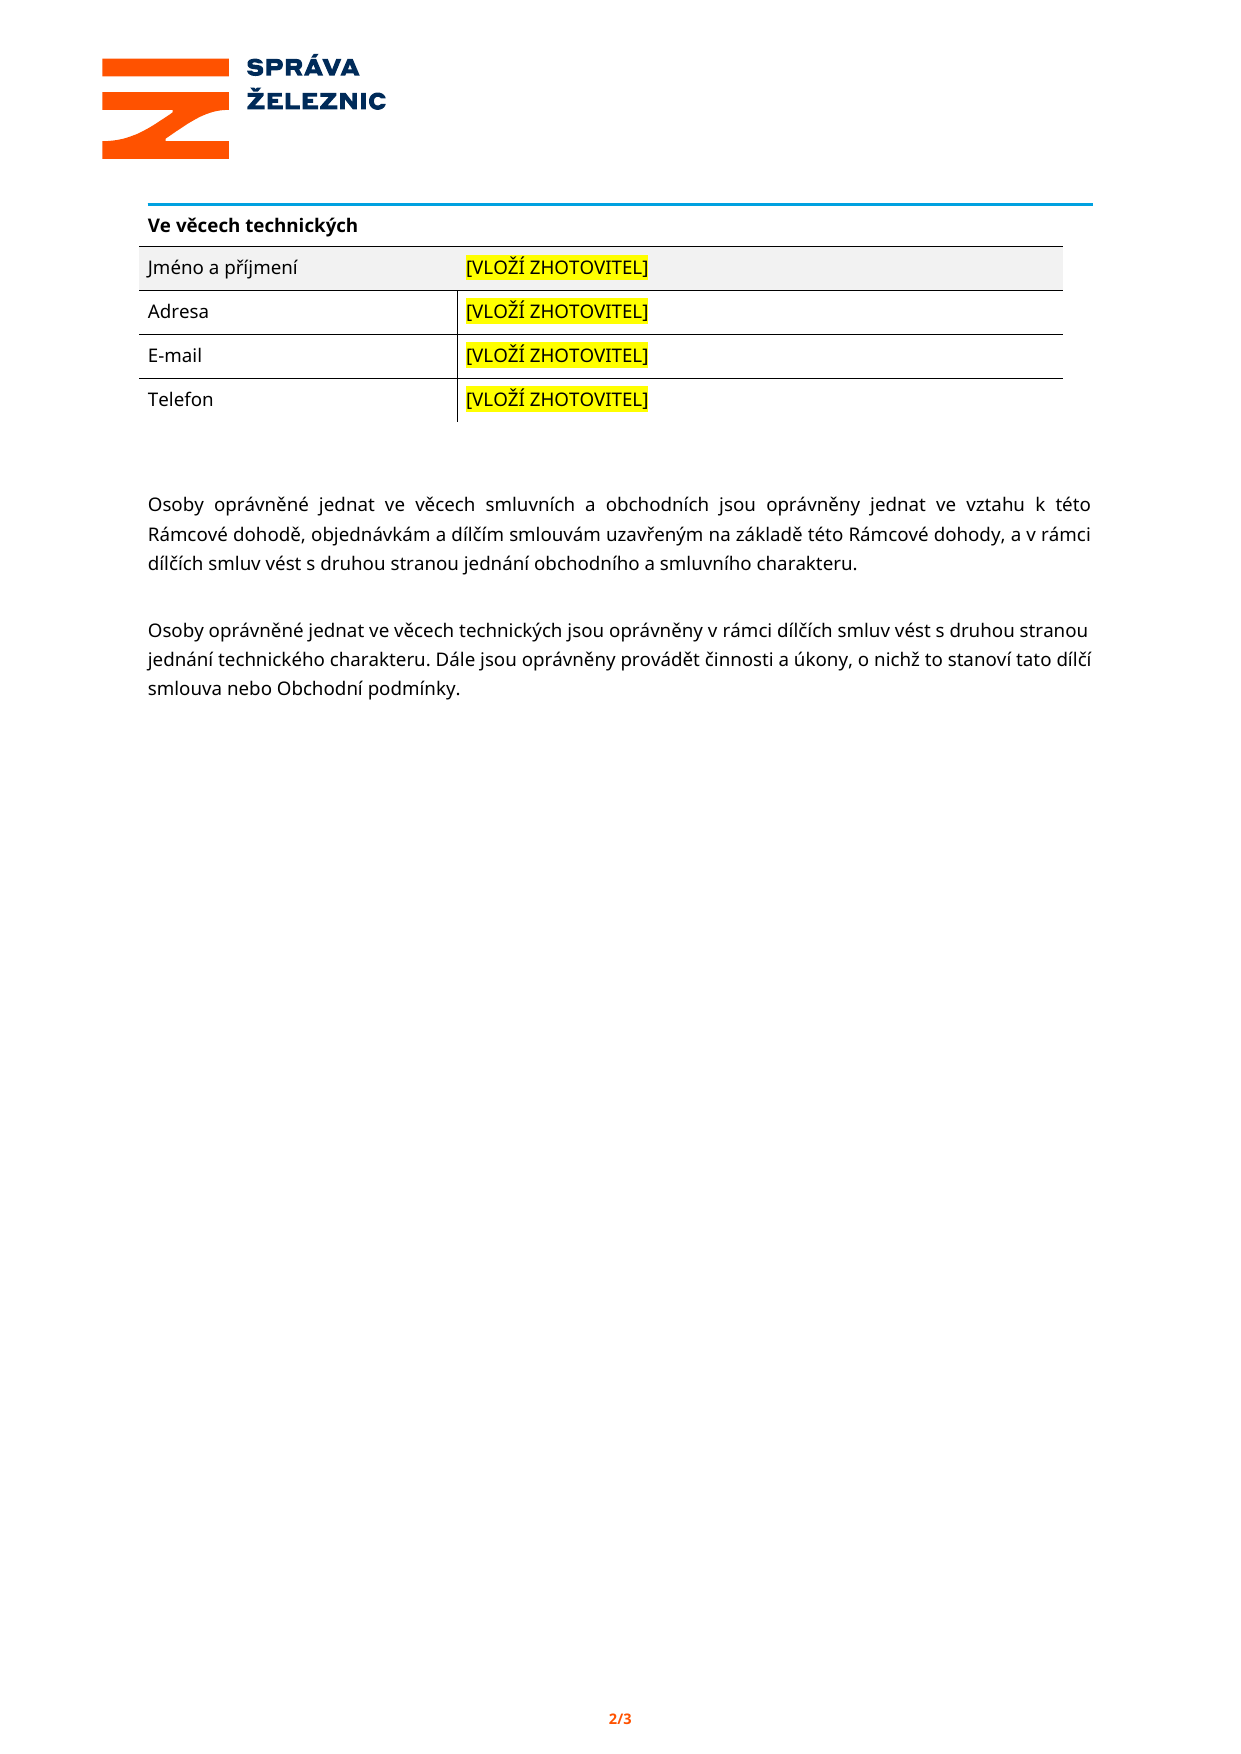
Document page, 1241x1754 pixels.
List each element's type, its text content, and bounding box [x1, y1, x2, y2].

table_cell [VLOŽÍ ZHOTOVITEL] [458, 379, 1063, 422]
table_cell Adresa [139, 291, 457, 334]
text Osoby oprávněné jednat ve věcech smluvních a obchodních jsou oprávněny jednat ve vztahu k této Rámcové dohodě, objednávkám a dílčím smlouvám uzavřeným na základě této Rámcové dohody, a v rámci dílčích smluv vést s druhou stranou jednání obchodního a smluvního charakteru. [148, 492, 1093, 576]
table_cell [VLOŽÍ ZHOTOVITEL] [458, 335, 1063, 378]
table_cell [VLOŽÍ ZHOTOVITEL] [458, 291, 1063, 334]
text Ve věcech technických [148, 206, 1093, 237]
table_cell Telefon [139, 379, 457, 422]
table_header [VLOŽÍ ZHOTOVITEL] [458, 247, 1063, 290]
table_cell E-mail [139, 335, 457, 378]
table_header Jméno a příjmení [139, 247, 458, 290]
text Osoby oprávněné jednat ve věcech technických jsou oprávněny v rámci dílčích smluv vést s druhou stranou jednání technického charakteru. Dále jsou oprávněny provádět činnosti a úkony, o nichž to stanoví tato dílčí smlouva nebo Obchodní podmínky. [148, 617, 1093, 701]
